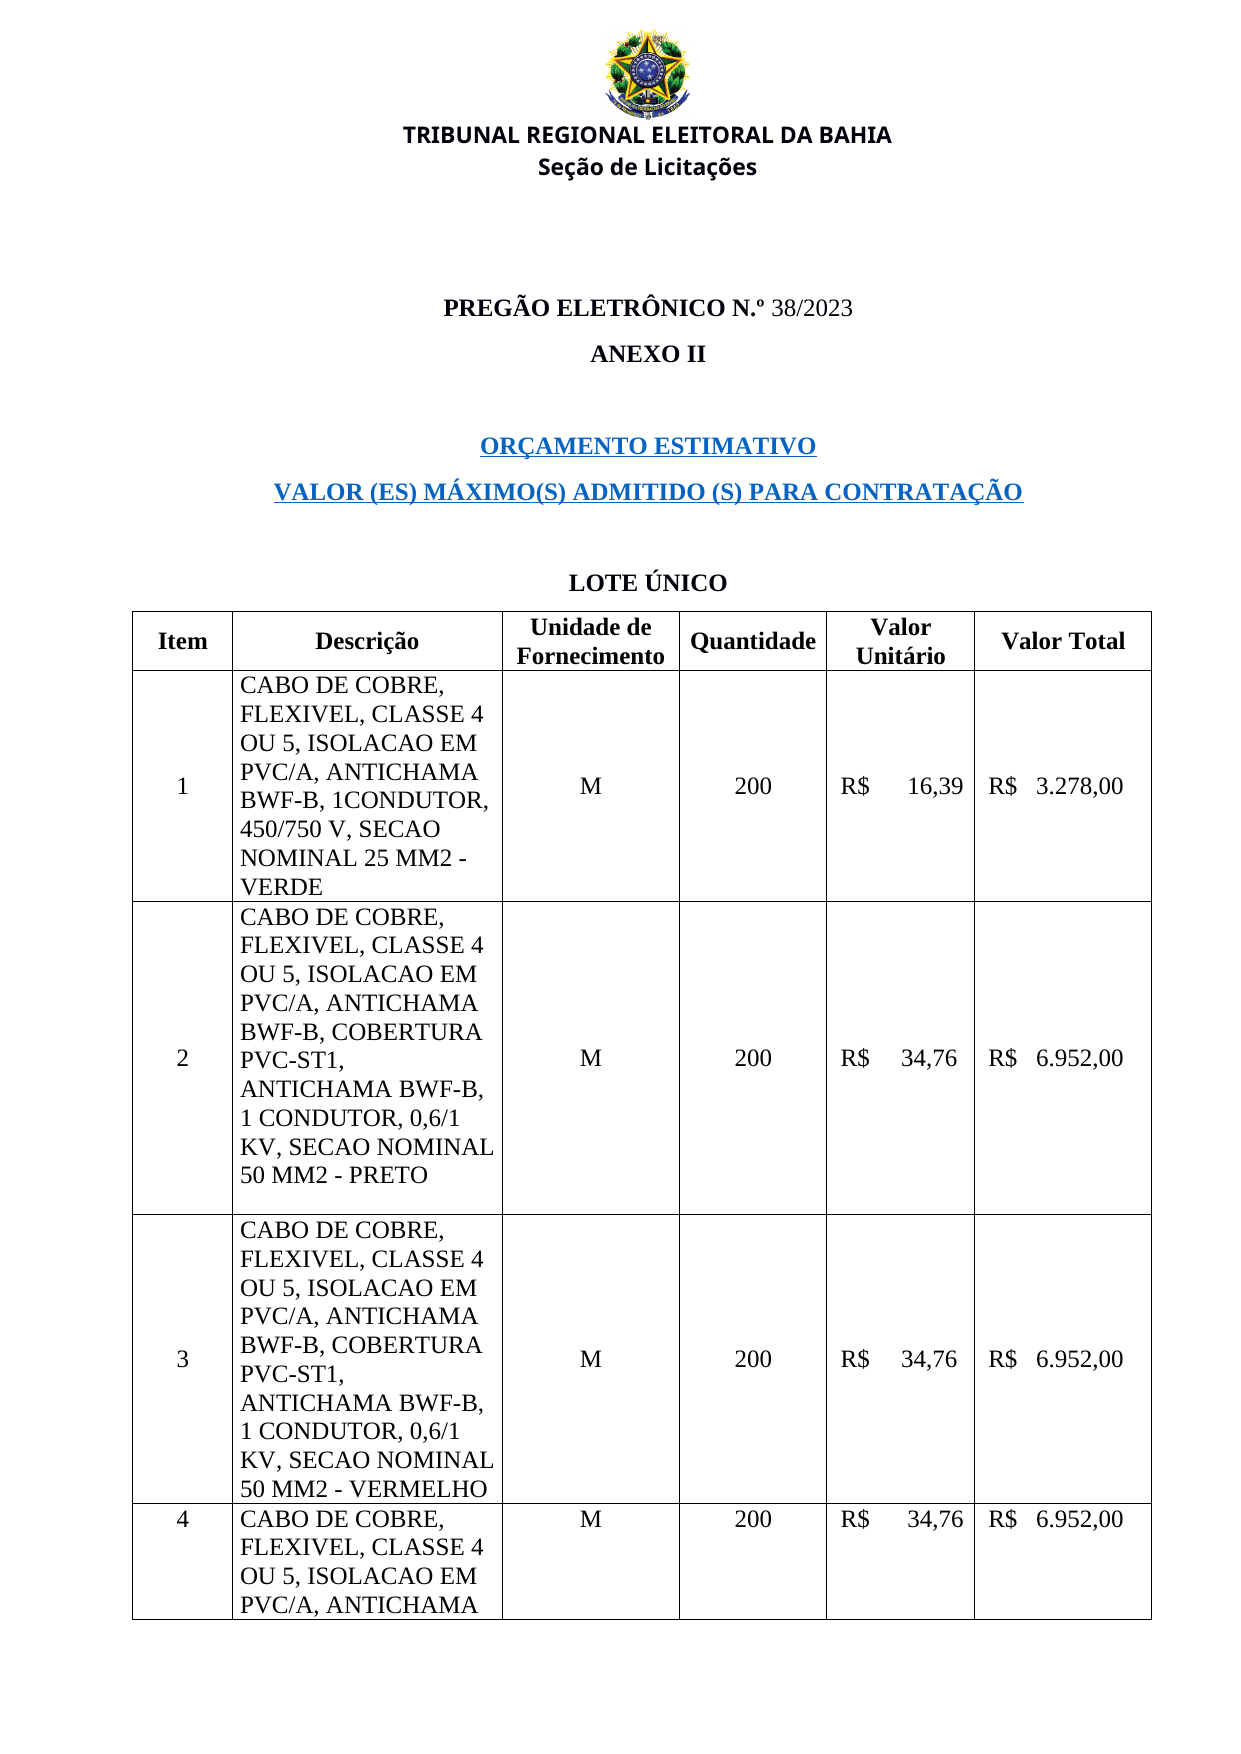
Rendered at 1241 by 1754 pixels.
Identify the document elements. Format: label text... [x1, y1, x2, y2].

table_cell R$ 6.952,00 [975, 1215, 1151, 1503]
table_cell 200 [680, 1215, 826, 1503]
table_cell 1 [133, 671, 232, 901]
table_cell CABO DE COBRE, FLEXIVEL, CLASSE 4 OU 5, ISOLACAO EM PVC/A, ANTICHAMA BWF-B, COBERTURA PVC-ST1, ANTICHAMA BWF-B, 1 CONDUTOR, 0,6/1 KV, SECAO NOMINAL 50 MM2 - PRETO [233, 902, 502, 1214]
table_cell R$ 16,39 [827, 671, 974, 901]
table_header Descrição [233, 612, 502, 669]
table_header Item [133, 612, 232, 669]
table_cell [233, 1504, 502, 1619]
text ANEXO II [177, 336, 1119, 369]
text ORÇAMENTO ESTIMATIVO [177, 428, 1119, 461]
table_header Unidade de Fornecimento [503, 612, 679, 669]
table_cell 3 [133, 1215, 232, 1503]
table_cell R$ 6.952,00 [975, 902, 1151, 1214]
table_cell CABO DE COBRE, FLEXIVEL, CLASSE 4 OU 5, ISOLACAO EM PVC/A, ANTICHAMA BWF-B, COBERTURA PVC-ST1, ANTICHAMA BWF-B, 1 CONDUTOR, 0,6/1 KV, SECAO NOMINAL 50 MM2 - VERMELHO [233, 1215, 502, 1503]
table_header Valor Unitário [827, 612, 974, 669]
table_cell R$ 34,76 [827, 1504, 974, 1619]
text LOTE ÚNICO [177, 565, 1119, 598]
table_header Valor Total [975, 612, 1151, 669]
table_cell M [503, 902, 679, 1214]
table_cell R$ 34,76 [827, 1215, 974, 1503]
table_cell M [503, 1215, 679, 1503]
table_cell R$ 6.952,00 [975, 1504, 1151, 1619]
table_cell 200 [680, 671, 826, 901]
table_cell R$ 3.278,00 [975, 671, 1151, 901]
text VALOR (ES) MÁXIMO(S) ADMITIDO (S) PARA CONTRATAÇÃO [177, 473, 1119, 507]
table_cell M [503, 671, 679, 901]
table_cell R$ 34,76 [827, 902, 974, 1214]
table_header Quantidade [680, 612, 826, 669]
table_cell 2 [133, 902, 232, 1214]
table_cell 200 [680, 902, 826, 1214]
table_cell M [503, 1504, 679, 1619]
text PREGÃO ELETRÔNICO N.º [177, 290, 1119, 323]
table_cell 200 [680, 1504, 826, 1619]
table_cell CABO DE COBRE, FLEXIVEL, CLASSE 4 OU 5, ISOLACAO EM PVC/A, ANTICHAMA BWF-B, 1CONDUTOR, 450/750 V, SECAO NOMINAL 25 MM2 - VERDE [233, 671, 502, 901]
table_cell 4 [133, 1504, 232, 1619]
